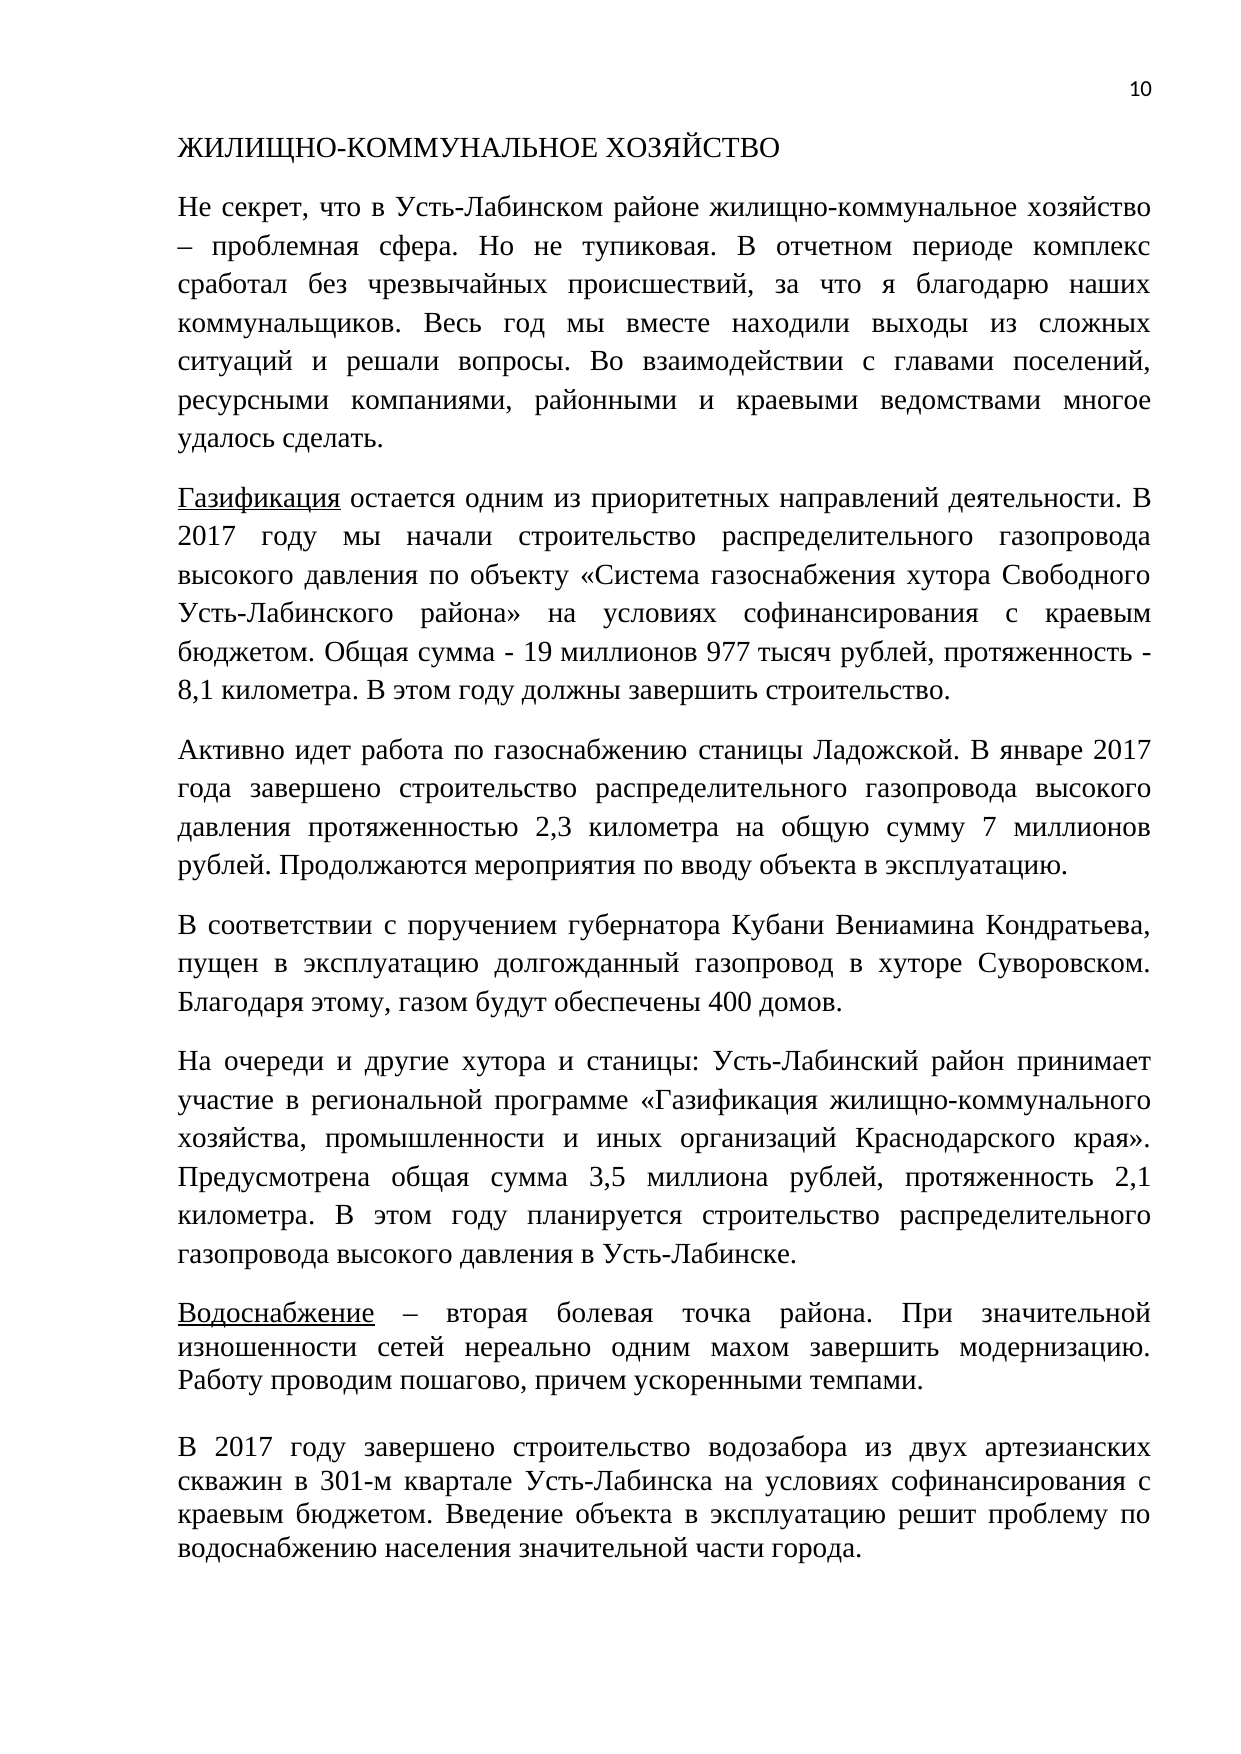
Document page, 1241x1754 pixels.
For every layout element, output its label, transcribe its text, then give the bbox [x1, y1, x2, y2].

text ЖИЛИЩНО-КОММУНАЛЬНОЕ ХОЗЯЙСТВО [177, 130, 1152, 163]
text В соответствии с поручением губернатора Кубани Вениамина Кондратьева, пущен в эксплуатацию долгожданный газопровод в хуторе Суворовском. Благодаря этому, газом будут обеспечены 400 домов. [177, 907, 1152, 1017]
text Активно идет работа по газоснабжению станицы Ладожской. В январе 2017 года завершено строительство распределительного газопровода высокого давления протяженностью 2,3 километра на общую сумму 7 миллионов рублей. Продолжаются мероприятия по вводу объекта в эксплуатацию. [177, 732, 1152, 881]
text На очереди и другие хутора и станицы: Усть-Лабинский район принимает участие в региональной программе «Газификация жилищно-коммунального хозяйства, промышленности и иных организаций Краснодарского края». Предусмотрена общая сумма 3,5 миллиона рублей, протяженность 2,1 километра. В этом году планируется строительство распределительного газопровода высокого давления в Усть-Лабинске. [177, 1043, 1152, 1269]
text Газификация остается одним из приоритетных направлений деятельности. В 2017 году мы начали строительство распределительного газопровода высокого давления по объекту «Система газоснабжения хутора Свободного Усть-Лабинского района» на условиях софинансирования с краевым бюджетом. Общая сумма - 19 миллионов 977 тысяч рублей, протяженность - 8,1 километра. В этом году должны завершить строительство. [177, 480, 1152, 706]
text В 2017 году завершено строительство водозабора из двух артезианских скважин в 301-м квартале Усть-Лабинска на условиях софинансирования с краевым бюджетом. Введение объекта в эксплуатацию решит проблему по водоснабжению населения значительной части города. [177, 1429, 1152, 1564]
text Водоснабжение – вторая болевая точка района. При значительной изношенности сетей нереально одним махом завершить модернизацию. Работу проводим пошагово, причем ускоренными темпами. [177, 1295, 1152, 1396]
text Не секрет, что в Усть-Лабинском районе жилищно-коммунальное хозяйство – проблемная сфера. Но не тупиковая. В отчетном периоде комплекс сработал без чрезвычайных происшествий, за что я благодарю наших коммунальщиков. Весь год мы вместе находили выходы из сложных ситуаций и решали вопросы. Во взаимодействии с главами поселений, ресурсными компаниями, районными и краевыми ведомствами многое удалось сделать. [177, 189, 1152, 454]
